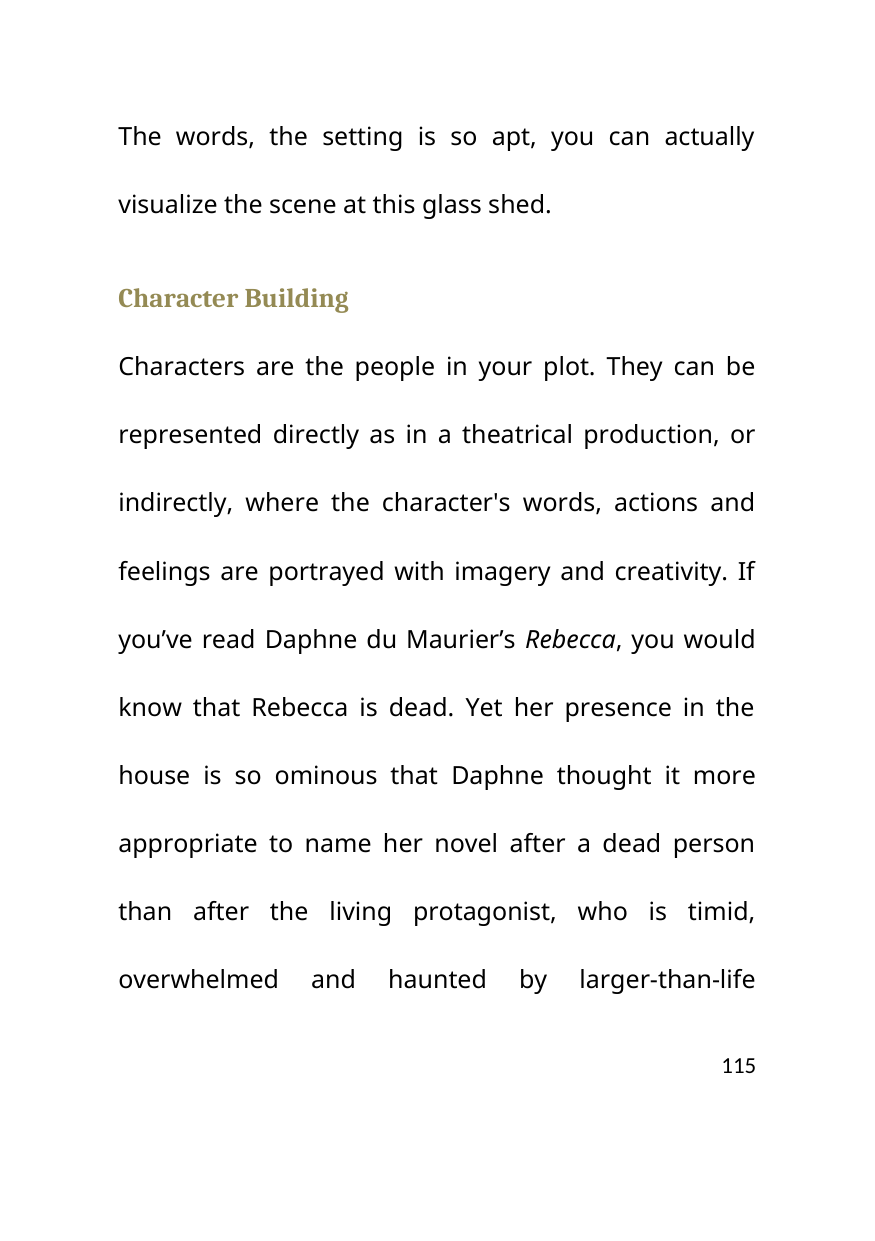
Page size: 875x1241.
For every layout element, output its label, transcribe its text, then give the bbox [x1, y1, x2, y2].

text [118, 283, 756, 996]
text The words, the setting is so apt, you can actually visualize the scene at this glass shed. [118, 118, 756, 220]
